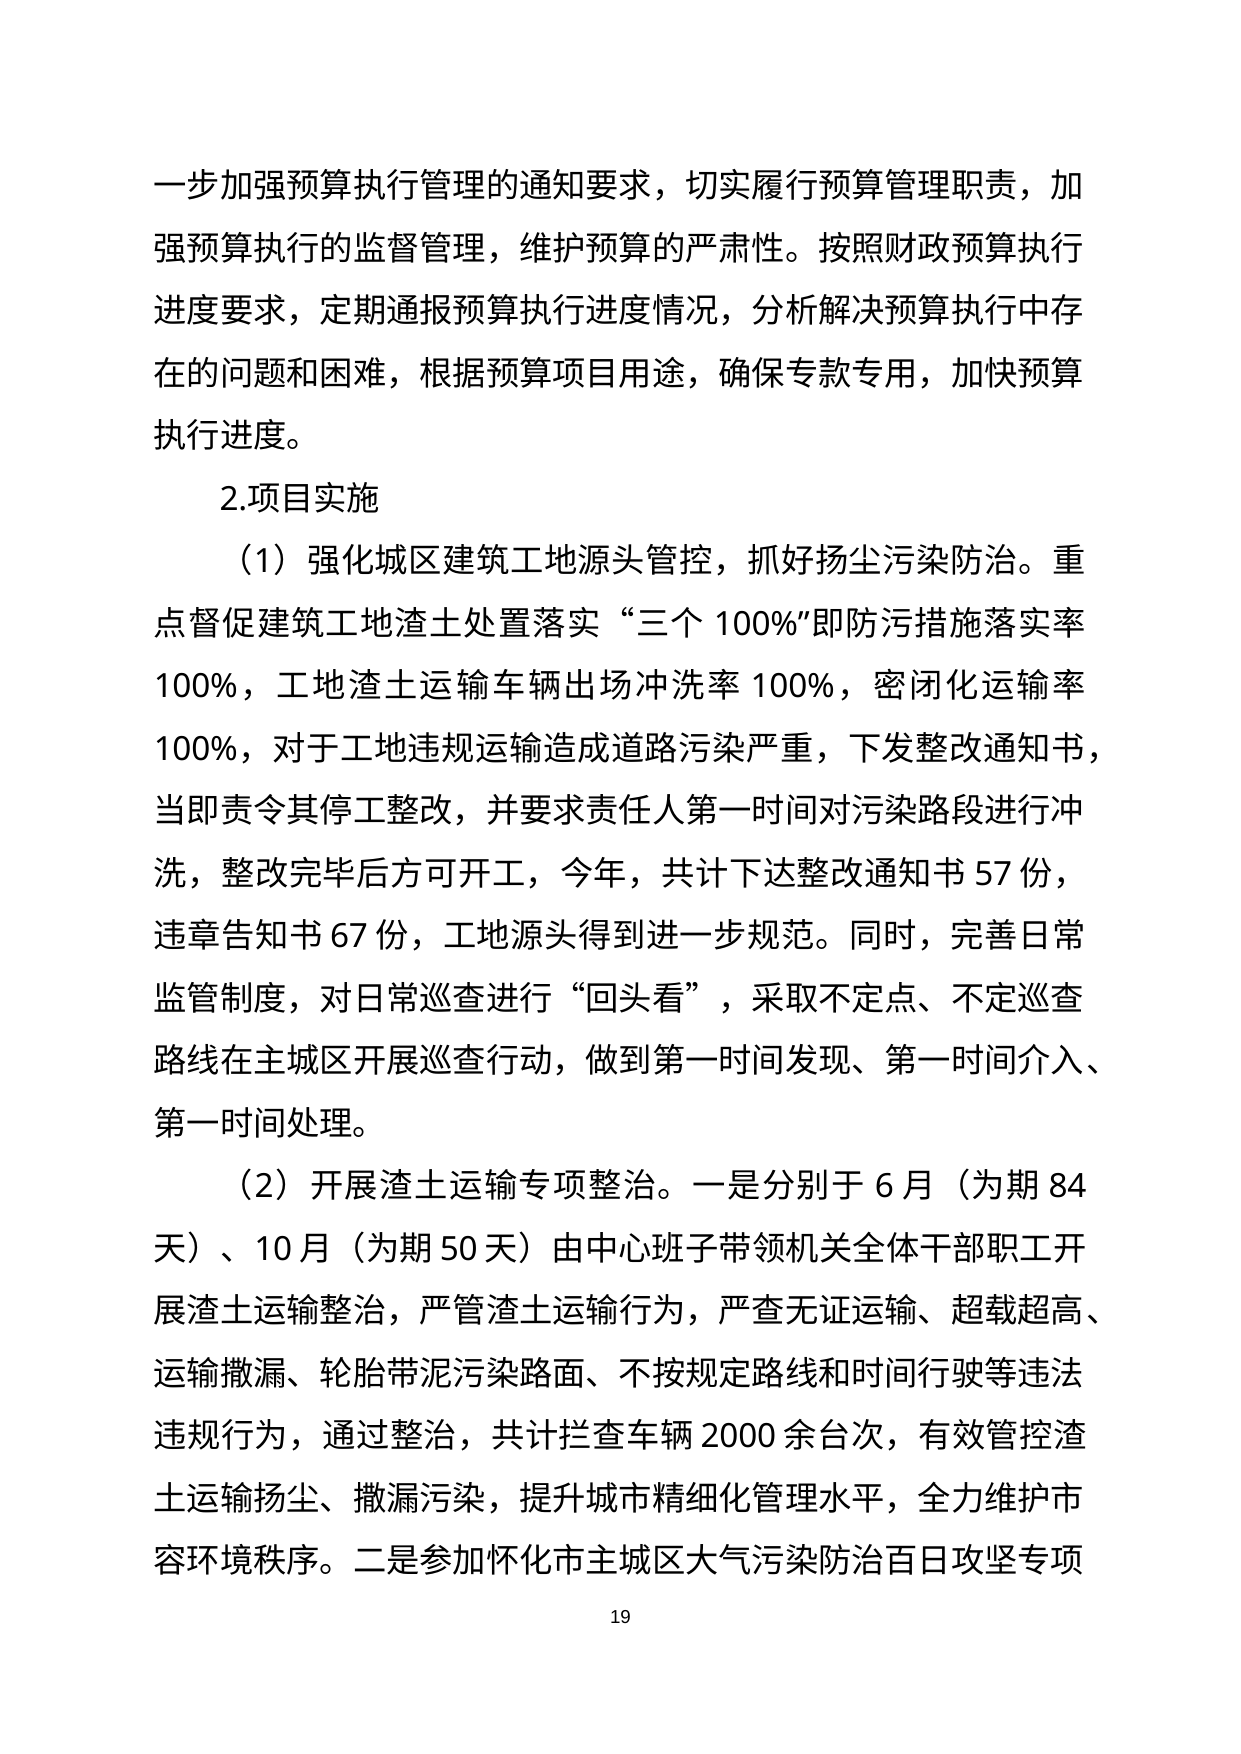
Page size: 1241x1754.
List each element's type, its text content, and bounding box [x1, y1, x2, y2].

text 2.项目实施 [153, 460, 1087, 523]
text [153, 1148, 1087, 1585]
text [153, 148, 1087, 460]
text （1）强化城区建筑工地源头管控，抓好扬尘污染防治。重点督促建筑工地渣土处置落实“三个100%”即防污措施落实率100%，工地渣土运输车辆出场冲洗率100%，密闭化运输率100%，对于工地违规运输造成道路污染严重，下发整改通知书，当即责令其停工整改，并要求责任人第一时间对污染路段进行冲洗，整改完毕后方可开工，今年，共计下达整改通知书57份，违章告知书67份，工地源头得到进一步规范。同时，完善日常监管制度，对日常巡查进行“回头看”，采取不定点、不定巡查路线在主城区开展巡查行动，做到第一时间发现、第一时间介入、第一时间处理。 [153, 523, 1087, 1148]
